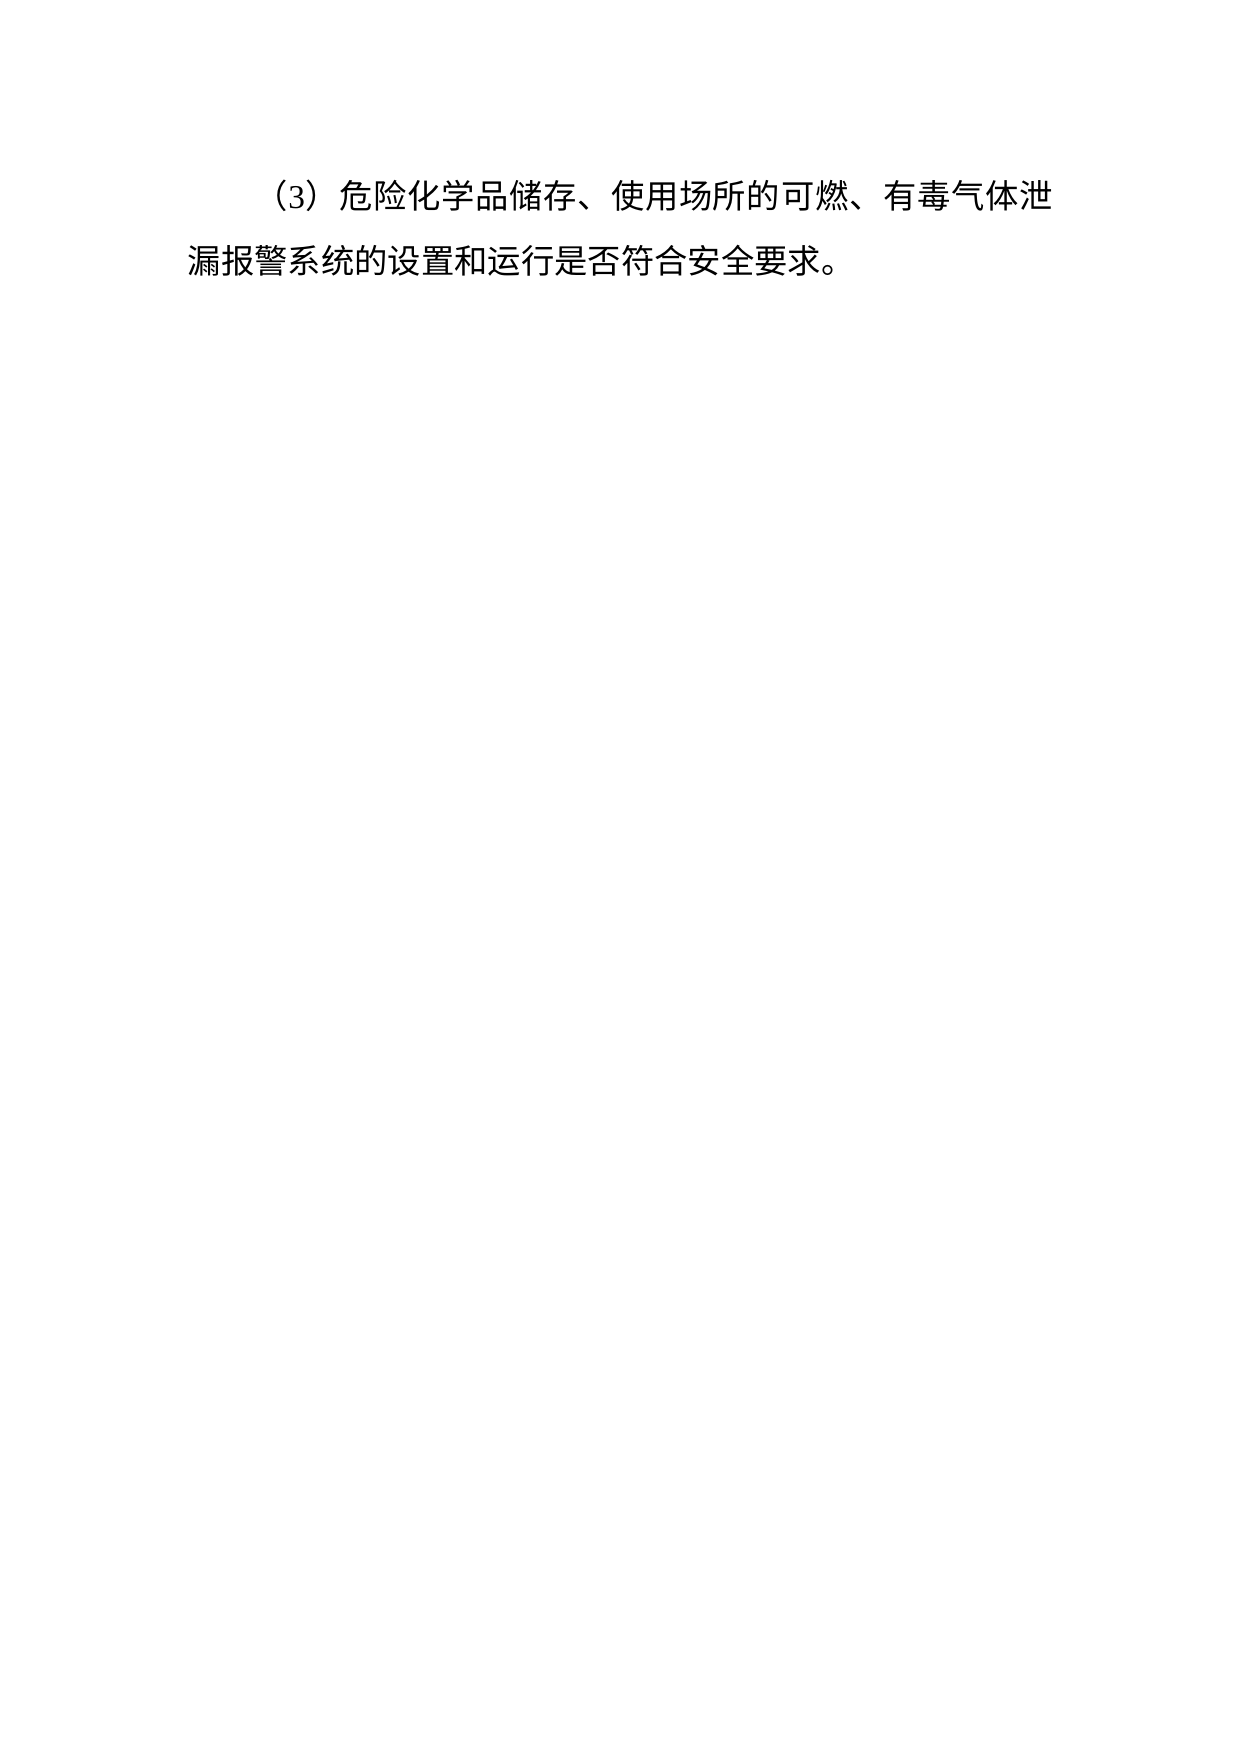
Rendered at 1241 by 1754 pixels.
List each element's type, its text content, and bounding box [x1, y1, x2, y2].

text （3）危险化学品储存、使用场所的可燃、有毒气体泄漏报警系统的设置和运行是否符合安全要求。 [187, 162, 1053, 292]
